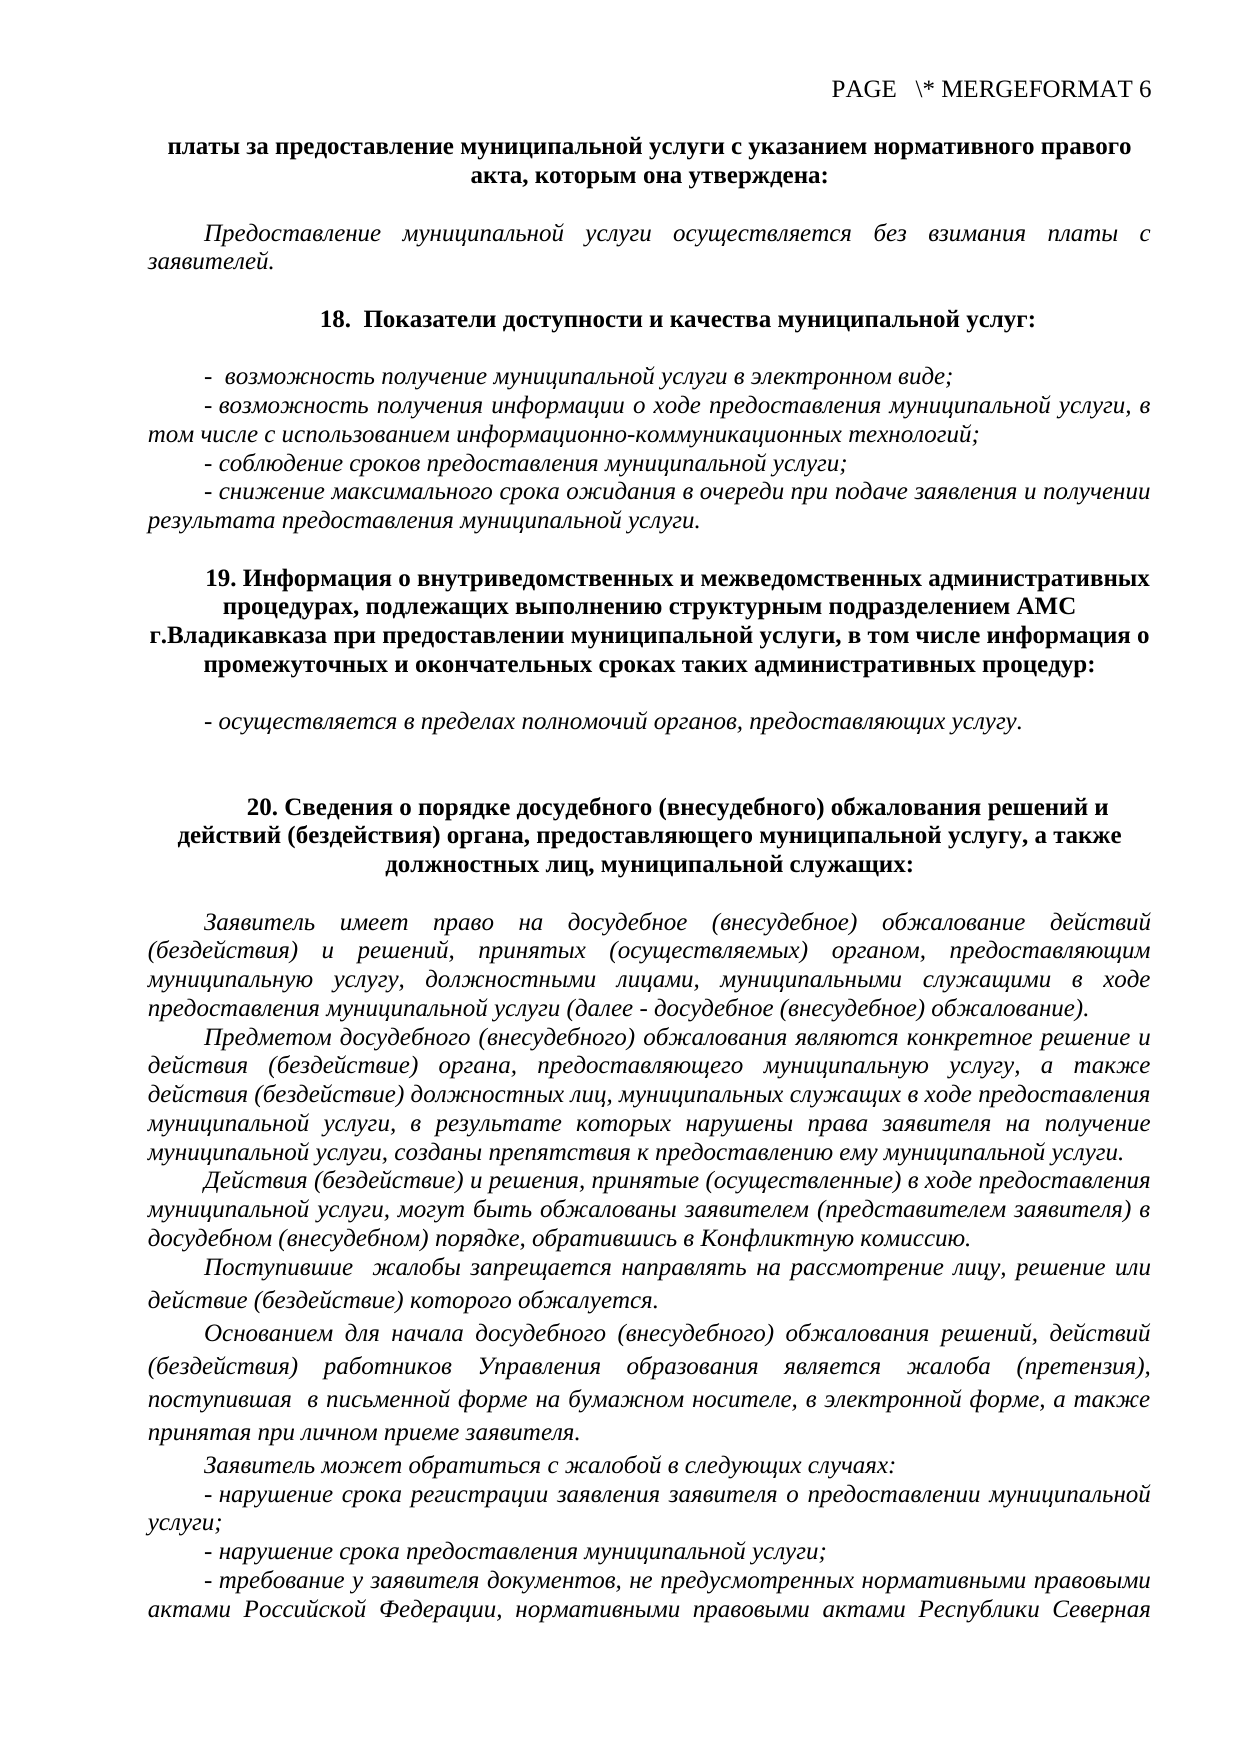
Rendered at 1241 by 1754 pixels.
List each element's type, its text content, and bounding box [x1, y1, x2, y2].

text - осуществляется в пределах полномочий органов, предоставляющих услугу. [148, 706, 1152, 735]
text Заявитель имеет право на досудебное (внесудебное) обжалование действий (бездействия) и решений, принятых (осуществляемых) органом, предоставляющим муниципальную услугу, должностными лицами, муниципальными служащими в ходе предоставления муниципальной услуги (далее - досудебное (внесудебное) обжалование). [148, 907, 1152, 1022]
text - возможность получения информации о ходе предоставления муниципальной услуги, в том числе с использованием информационно-коммуникационных технологий; [148, 390, 1152, 448]
text Предоставление муниципальной услуги осуществляется без взимания платы с заявителей. [148, 218, 1152, 275]
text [148, 131, 1152, 189]
text Заявитель может обратиться с жалобой в следующих случаях: [148, 1450, 1152, 1479]
text - нарушение срока регистрации заявления заявителя о предоставлении муниципальной услуги; [148, 1479, 1152, 1536]
text 20. Сведения о порядке досудебного (внесудебного) обжалования решений и действий (бездействия) органа, предоставляющего муниципальной услугу, а также должностных лиц, муниципальной служащих: [148, 792, 1152, 878]
text Предметом досудебного (внесудебного) обжалования являются конкретное решение и действия (бездействие) органа, предоставляющего муниципальную услугу, а также действия (бездействие) должностных лиц, муниципальных служащих в ходе предоставления муниципальной услуги, в результате которых нарушены права заявителя на получение муниципальной услуги, созданы препятствия к предоставлению ему муниципальной услуги. [148, 1022, 1152, 1166]
text 19. Информация о внутриведомственных и межведомственных административных процедурах, подлежащих выполнению структурным подразделением АМС г.Владикавказа при предоставлении муниципальной услуги, в том числе информация о промежуточных и окончательных сроках таких административных процедур: [148, 563, 1152, 678]
text - соблюдение сроков предоставления муниципальной услуги; [148, 448, 1152, 476]
text 18. Показатели доступности и качества муниципальной услуг: [148, 304, 1152, 333]
text Действия (бездействие) и решения, принятые (осуществленные) в ходе предоставления муниципальной услуги, могут быть обжалованы заявителем (представителем заявителя) в досудебном (внесудебном) порядке, обратившись в Конфликтную комиссию. [148, 1166, 1152, 1252]
text Поступившие жалобы запрещается направлять на рассмотрение лицу, решение или действие (бездействие) которого обжалуется. [148, 1252, 1152, 1314]
text - нарушение срока предоставления муниципальной услуги; [148, 1536, 1152, 1565]
text - снижение максимального срока ожидания в очереди при подаче заявления и получении результата предоставления муниципальной услуги. [148, 476, 1152, 534]
text - возможность получение муниципальной услуги в электронном виде; [148, 361, 1152, 390]
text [148, 1565, 1152, 1622]
text Основанием для начала досудебного (внесудебного) обжалования решений, действий (бездействия) работников Управления образования является жалоба (претензия), поступившая в письменной форме на бумажном носителе, в электронной форме, а также принятая при личном приеме заявителя. [148, 1318, 1152, 1446]
